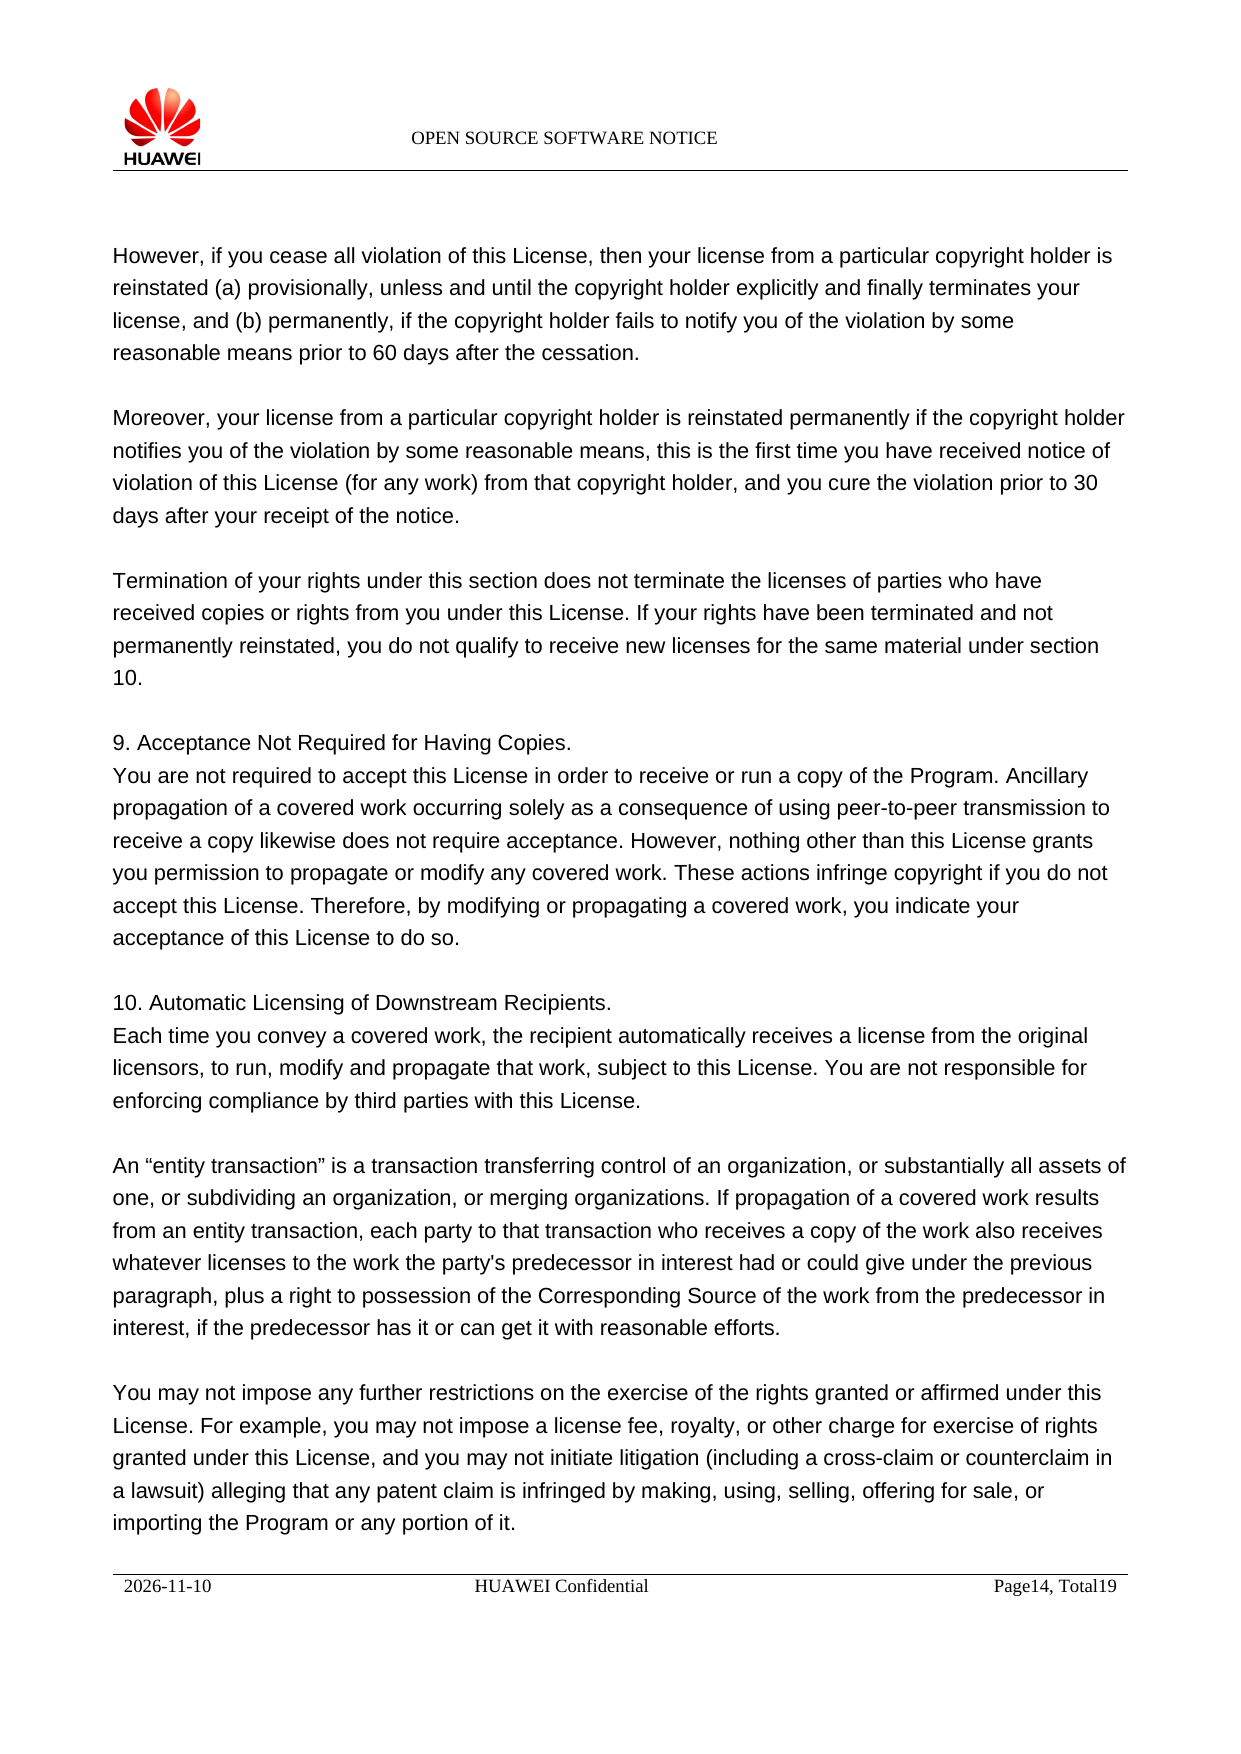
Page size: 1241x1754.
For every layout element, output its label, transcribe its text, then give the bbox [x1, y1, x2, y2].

text However, if you cease all violation of this License, then your license from a particular copyright holder is reinstated (a) provisionally, unless and until the copyright holder explicitly and finally terminates your license, and (b) permanently, if the copyright holder fails to notify you of the violation by some reasonable means prior to 60 days after the cessation. [112, 239, 1128, 369]
text Termination of your rights under this section does not terminate the licenses of parties who have received copies or rights from you under this License. If your rights have been terminated and not permanently reinstated, you do not qualify to receive new licenses for the same material under section 10. [112, 564, 1128, 694]
text You may not impose any further restrictions on the exercise of the rights granted or affirmed under this License. For example, you may not impose a license fee, royalty, or other charge for exercise of rights granted under this License, and you may not initiate litigation (including a cross-claim or counterclaim in a lawsuit) alleging that any patent claim is infringed by making, using, selling, offering for sale, or importing the Program or any portion of it. [112, 1376, 1128, 1539]
text Each time you convey a covered work, the recipient automatically receives a license from the original licensors, to run, modify and propagate that work, subject to this License. You are not responsible for enforcing compliance by third parties with this License. [112, 1019, 1128, 1116]
text You are not required to accept this License in order to receive or run a copy of the Program. Ancillary propagation of a covered work occurring solely as a consequence of using peer-to-peer transmission to receive a copy likewise does not require acceptance. However, nothing other than this License grants you permission to propagate or modify any covered work. These actions infringe copyright if you do not accept this License. Therefore, by modifying or propagating a covered work, you indicate your acceptance of this License to do so. [112, 759, 1128, 954]
text Moreover, your license from a particular copyright holder is reinstated permanently if the copyright holder notifies you of the violation by some reasonable means, this is the first time you have received notice of violation of this License (for any work) from that copyright holder, and you cure the violation prior to 30 days after your receipt of the notice. [112, 401, 1128, 531]
text 10. Automatic Licensing of Downstream Recipients. [112, 986, 1128, 1019]
text 9. Acceptance Not Required for Having Copies. [112, 726, 1128, 759]
picture [124, 88, 201, 165]
text An “entity transaction” is a transaction transferring control of an organization, or substantially all assets of one, or subdividing an organization, or merging organizations. If propagation of a covered work results from an entity transaction, each party to that transaction who receives a copy of the work also receives whatever licenses to the work the party's predecessor in interest had or could give under the previous paragraph, plus a right to possession of the Corresponding Source of the work from the predecessor in interest, if the predecessor has it or can get it with reasonable efforts. [112, 1149, 1128, 1344]
